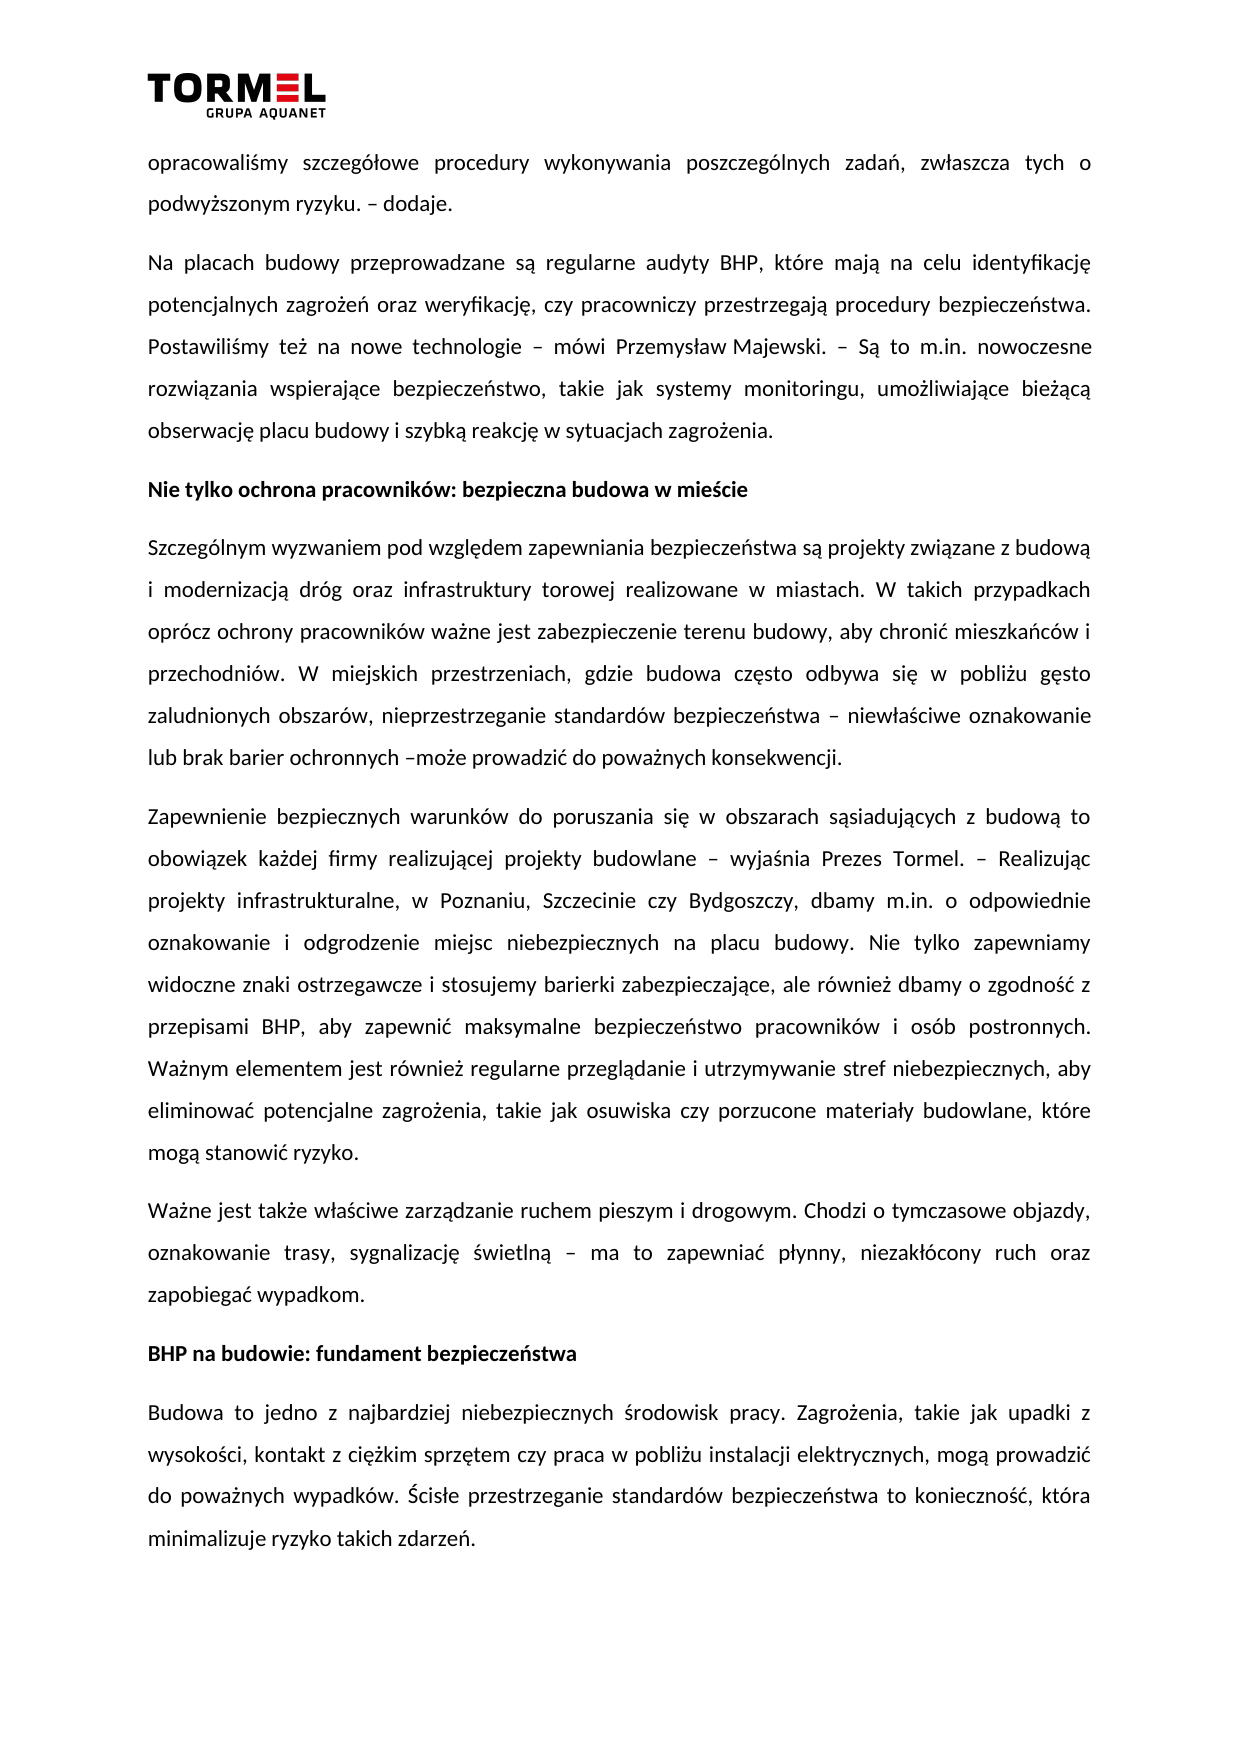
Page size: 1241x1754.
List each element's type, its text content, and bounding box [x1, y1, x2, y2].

text Ważne jest także właściwe zarządzanie ruchem pieszym i drogowym. Chodzi o tymczasowe objazdy, oznakowanie trasy, sygnalizację świetlną – ma to zapewniać płynny, niezakłócony ruch oraz zapobiegać wypadkom. [148, 1196, 1093, 1308]
text Budowa to jedno z najbardziej niebezpiecznych środowisk pracy. Zagrożenia, takie jak upadki z wysokości, kontakt z ciężkim sprzętem czy praca w pobliżu instalacji elektrycznych, mogą prowadzić do poważnych wypadków. Ścisłe przestrzeganie standardów bezpieczeństwa to konieczność, która minimalizuje ryzyko takich zdarzeń. [148, 1398, 1093, 1552]
text Zapewnienie bezpiecznych warunków do poruszania się w obszarach sąsiadujących z budową to obowiązek każdej firmy realizującej projekty budowlane – wyjaśnia Prezes Tormel. – Realizując projekty infrastrukturalne, w Poznaniu, Szczecinie czy Bydgoszczy, dbamy m.in. o odpowiednie oznakowanie i odgrodzenie miejsc niebezpiecznych na placu budowy. Nie tylko zapewniamy widoczne znaki ostrzegawcze i stosujemy barierki zabezpieczające, ale również dbamy o zgodność z przepisami BHP, aby zapewnić maksymalne bezpieczeństwo pracowników i osób postronnych. Ważnym elementem jest również regularne przeglądanie i utrzymywanie stref niebezpiecznych, aby eliminować potencjalne zagrożenia, takie jak osuwiska czy porzucone materiały budowlane, które mogą stanowić ryzyko. [148, 802, 1093, 1166]
picture [147, 73, 326, 120]
text Nie tylko ochrona pracowników: bezpieczna budowa w mieście [148, 475, 1093, 503]
text Na placach budowy przeprowadzane są regularne audyty BHP, które mają na celu identyfikację potencjalnych zagrożeń oraz weryfikację, czy pracowniczy przestrzegają procedury bezpieczeństwa. Postawiliśmy też na nowe technologie – mówi Przemysław Majewski. – Są to m.in. nowoczesne rozwiązania wspierające bezpieczeństwo, takie jak systemy monitoringu, umożliwiające bieżącą obserwację placu budowy i szybką reakcję w sytuacjach zagrożenia. [148, 248, 1093, 444]
text BHP na budowie: fundament bezpieczeństwa [148, 1339, 1093, 1367]
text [148, 148, 1093, 218]
text Szczególnym wyzwaniem pod względem zapewniania bezpieczeństwa są projekty związane z budową i modernizacją dróg oraz infrastruktury torowej realizowane w miastach. W takich przypadkach oprócz ochrony pracowników ważne jest zabezpieczenie terenu budowy, aby chronić mieszkańców i przechodniów. W miejskich przestrzeniach, gdzie budowa często odbywa się w pobliżu gęsto zaludnionych obszarów, nieprzestrzeganie standardów bezpieczeństwa – niewłaściwe oznakowanie lub brak barier ochronnych –może prowadzić do poważnych konsekwencji. [148, 533, 1093, 771]
